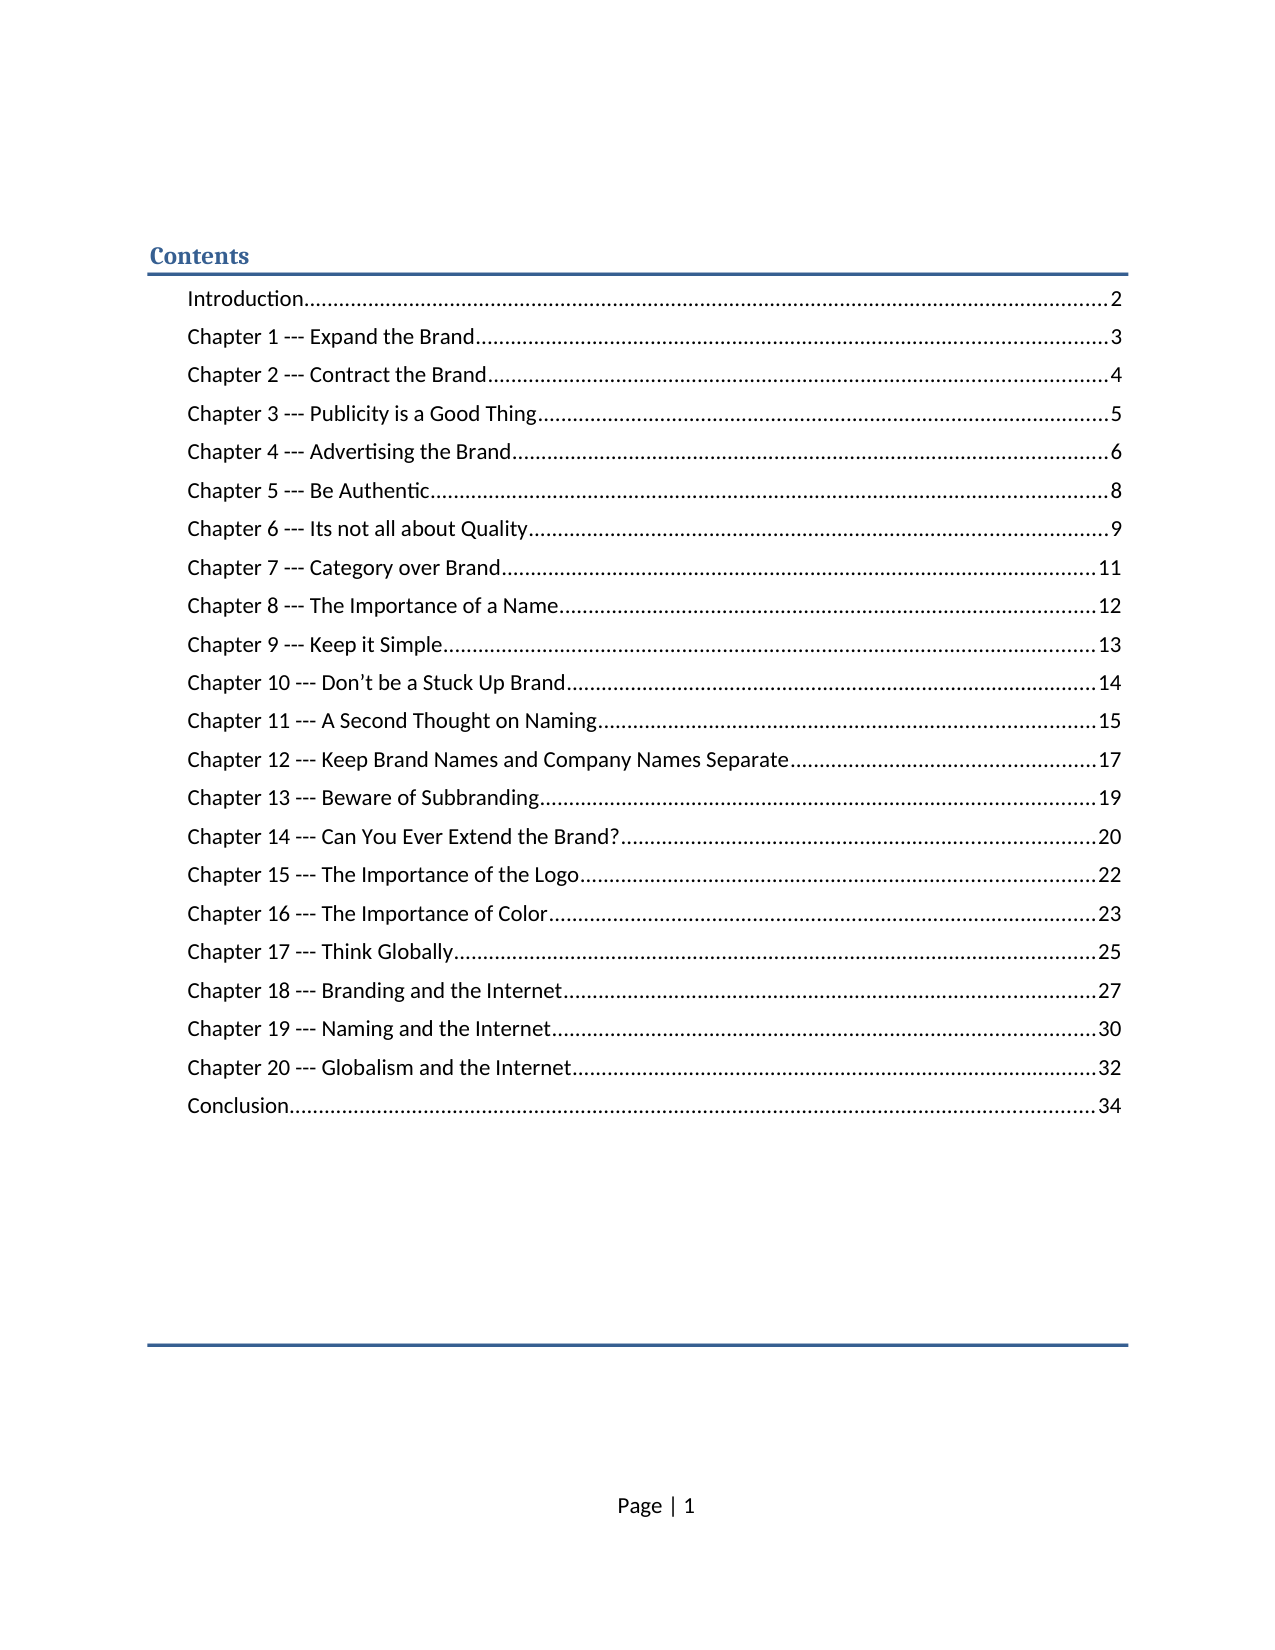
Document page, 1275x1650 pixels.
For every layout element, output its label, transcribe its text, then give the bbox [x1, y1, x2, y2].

picture [147, 272, 1129, 276]
text Chapter 10 --- Don’t be a Stuck Up Brand 14 [187, 668, 1125, 696]
text Chapter 5 --- Be Authentic 8 [187, 476, 1125, 504]
text Chapter 17 --- Think Globally 25 [187, 937, 1125, 965]
text Page | 1 [150, 1491, 1162, 1519]
picture [147, 1343, 1129, 1347]
text Chapter 14 --- Can You Ever Extend the Brand? 20 [187, 822, 1125, 850]
text Chapter 11 --- A Second Thought on Naming 15 [187, 707, 1125, 734]
text Chapter 1 --- Expand the Brand 3 [187, 322, 1125, 350]
text Chapter 15 --- The Importance of the Logo 22 [187, 860, 1125, 888]
text Chapter 7 --- Category over Brand 11 [187, 553, 1125, 581]
text Chapter 16 --- The Importance of Color 23 [187, 899, 1125, 927]
text Chapter 8 --- The Importance of a Name 12 [187, 591, 1125, 619]
text Chapter 9 --- Keep it Simple 13 [187, 630, 1125, 658]
text Conclusion 34 [187, 1091, 1125, 1119]
text Chapter 20 --- Globalism and the Internet 32 [187, 1053, 1125, 1081]
text Chapter 19 --- Naming and the Internet 30 [187, 1014, 1125, 1042]
text Introduction 2 [187, 284, 1125, 312]
text Chapter 13 --- Beware of Subbranding 19 [187, 783, 1125, 811]
text Contents [150, 242, 1125, 271]
text Chapter 2 --- Contract the Brand 4 [187, 361, 1125, 388]
text Chapter 3 --- Publicity is a Good Thing 5 [187, 399, 1125, 427]
text Chapter 6 --- Its not all about Quality 9 [187, 514, 1125, 542]
text Chapter 12 --- Keep Brand Names and Company Names Separate 17 [187, 745, 1125, 773]
text Chapter 18 --- Branding and the Internet 27 [187, 976, 1125, 1004]
text Chapter 4 --- Advertising the Brand 6 [187, 437, 1125, 465]
